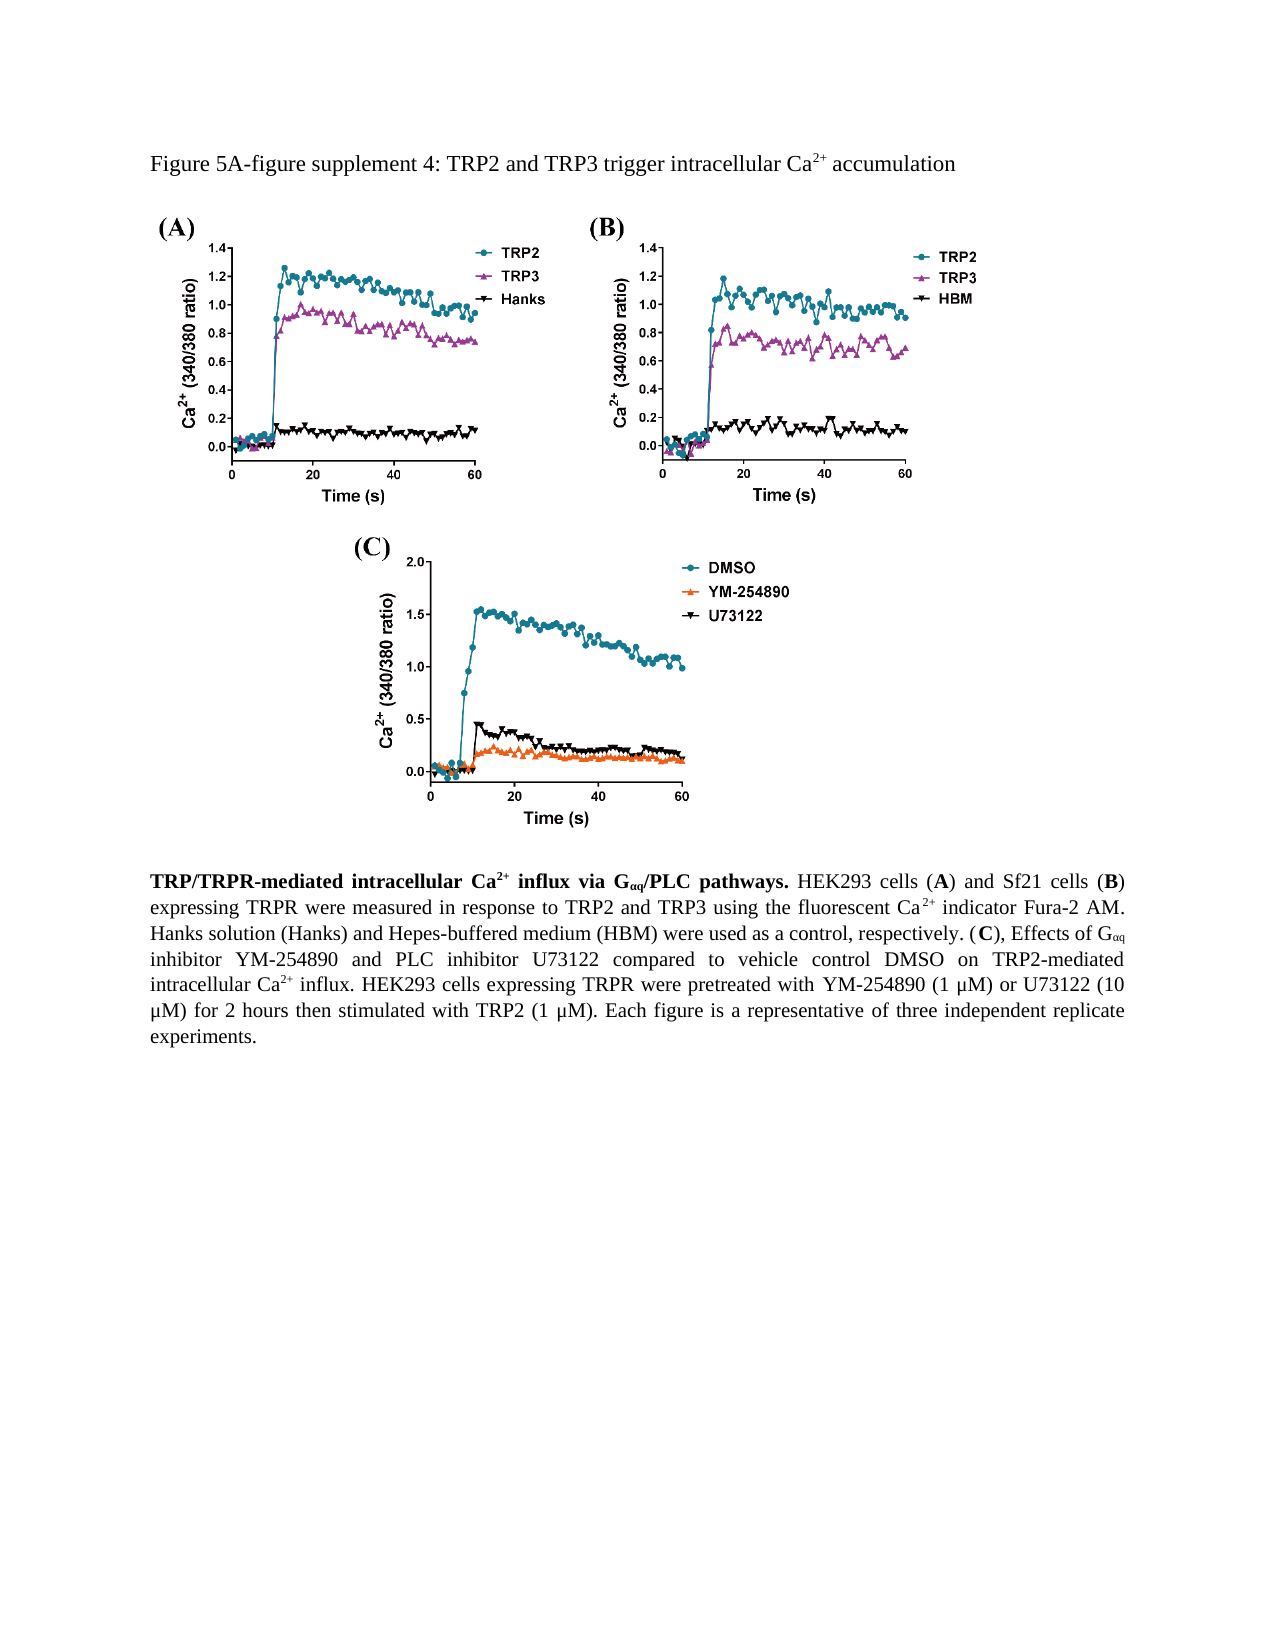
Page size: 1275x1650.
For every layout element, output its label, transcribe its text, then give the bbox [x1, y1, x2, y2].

picture [150, 178, 996, 850]
text TRP/TRPR-mediated intracellular Ca2+ influx via Gαq/PLC pathways. HEK293 cells (A) and Sf21 cells (B) expressing TRPR were measured in response to TRP2 and TRP3 using the fluorescent Ca2+ indicator Fura-2 AM. Hanks solution (Hanks) and Hepes-buffered medium (HBM) were used as a control, respectively. (C), Effects of Gαq inhibitor YM-254890 and PLC inhibitor U73122 compared to vehicle control DMSO on TRP2-mediated intracellular Ca2+ influx. HEK293 cells expressing TRPR were pretreated with YM-254890 (1 μM) or U73122 (10 μM) for 2 hours then stimulated with TRP2 (1 μM). Each figure is a representative of three independent replicate experiments. [150, 869, 1125, 1048]
